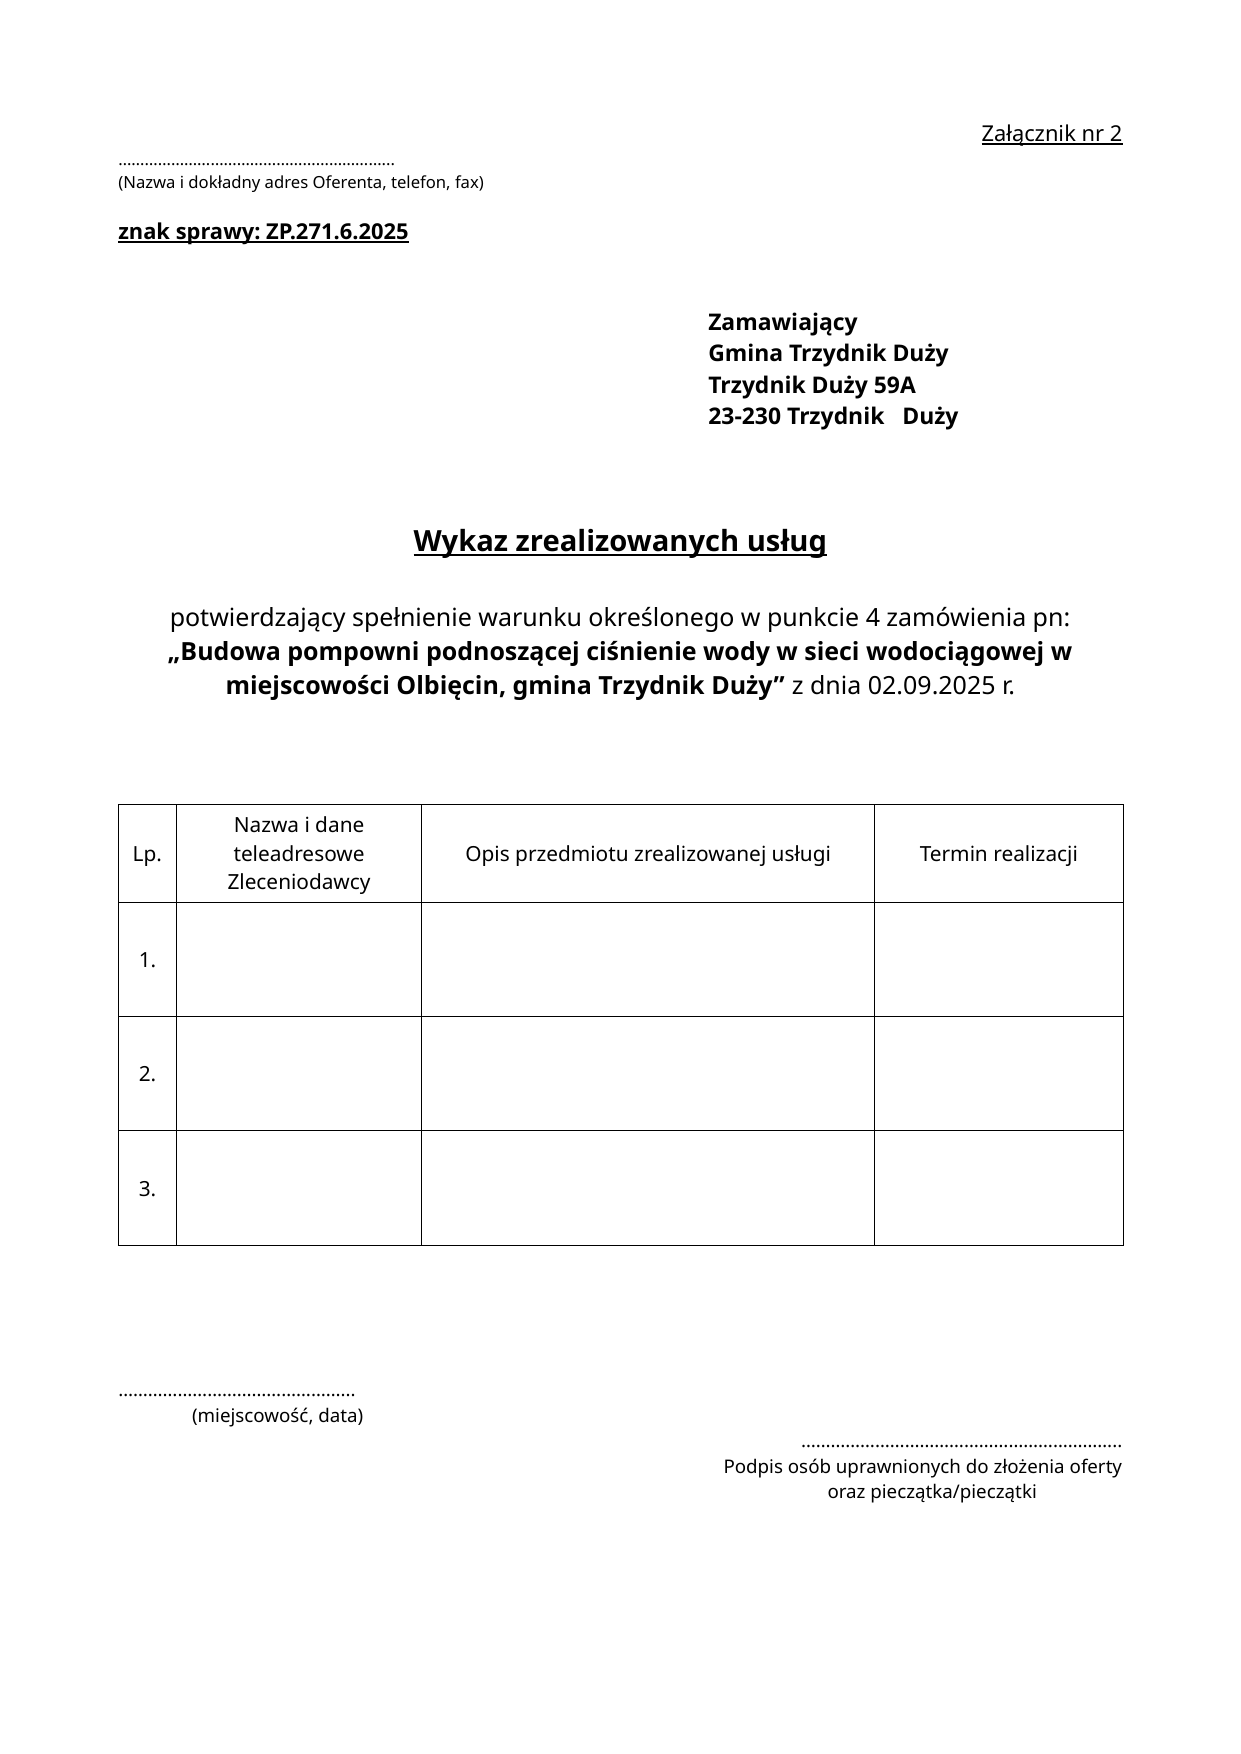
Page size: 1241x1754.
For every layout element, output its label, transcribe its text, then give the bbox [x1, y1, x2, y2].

table_header Termin realizacji [875, 805, 1123, 902]
text Wykaz zrealizowanych usług [118, 521, 1122, 560]
table_cell [177, 903, 421, 1016]
table_cell [177, 1017, 421, 1130]
text ………………………………………... [118, 1377, 1122, 1402]
text ……………………………………………………... [118, 148, 1122, 171]
text oraz pieczątka/pieczątki [118, 1479, 1122, 1504]
text (Nazwa i dokładny adres Oferenta, telefon, fax) [118, 171, 1122, 193]
table_header Opis przedmiotu zrealizowanej usługi [422, 805, 874, 902]
table_cell 1. [119, 903, 176, 1016]
table_header Nazwa i dane teleadresowe Zleceniodawcy [177, 805, 421, 902]
text Gmina Trzydnik Duży [118, 337, 1122, 369]
table_cell [875, 903, 1123, 1016]
table_cell [422, 1131, 874, 1245]
table_header Lp. [119, 805, 176, 902]
text Trzydnik Duży 59A [118, 369, 1122, 400]
table_cell [422, 1017, 874, 1130]
table_cell 2. [119, 1017, 176, 1130]
text (miejscowość, data) [118, 1402, 1122, 1428]
table_cell [177, 1131, 421, 1245]
table_cell [422, 903, 874, 1016]
table_cell 3. [119, 1131, 176, 1245]
text znak sprawy: ZP.271.6.2025 [118, 216, 1122, 246]
text Zamawiający [118, 306, 1122, 337]
table_cell [875, 1017, 1123, 1130]
text 23-230 Trzydnik Duży [118, 400, 1122, 431]
text ……………………………………………………….. [118, 1428, 1122, 1453]
table_cell [875, 1131, 1123, 1245]
text Załącznik nr 2 [118, 118, 1122, 148]
text potwierdzający spełnienie warunku określonego w punkcie 4 zamówienia pn: „Budowa pompowni podnoszącej ciśnienie wody w sieci wodociągowej w miejscowości Olbięcin, gmina Trzydnik Duży” z dnia 02.09.2025 r. [118, 600, 1122, 702]
text Podpis osób uprawnionych do złożenia oferty [118, 1453, 1122, 1479]
